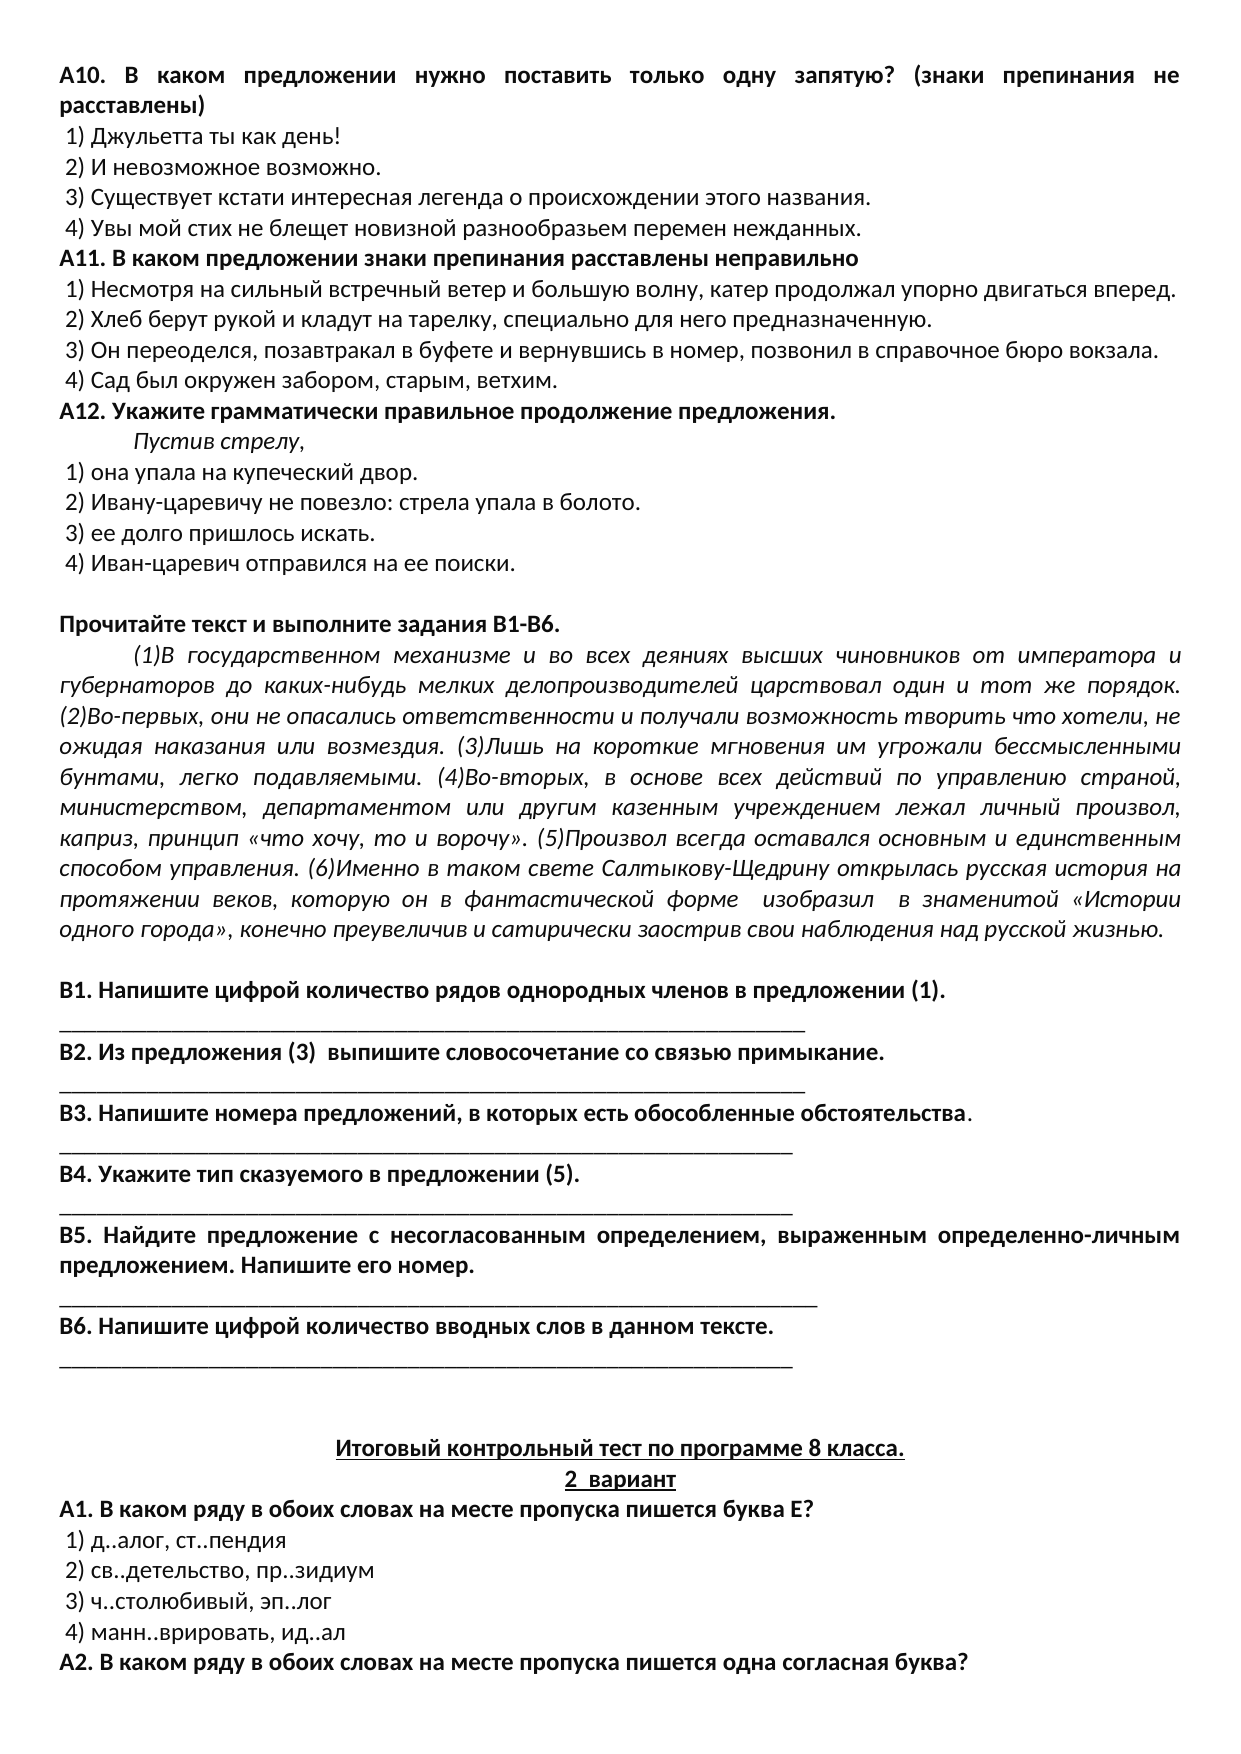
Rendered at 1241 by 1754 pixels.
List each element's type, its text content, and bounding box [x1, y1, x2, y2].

text В4. Укажите тип сказуемого в предложении (5). [59, 1158, 1181, 1188]
text В6. Напишите цифрой количество вводных слов в данном тексте. [59, 1310, 1181, 1341]
text В1. Напишите цифрой количество рядов однородных членов в предложении (1). [59, 975, 1181, 1005]
text ⁮ 3) Существует кстати интересная легенда о происхождении этого названия. [59, 181, 1181, 212]
text ⁮ 2) св..детельство, пр..зидиум [59, 1554, 1181, 1585]
text ⁮ 1) Несмотря на сильный встречный ветер и большую волну, катер продолжал упорно двигаться вперед. [59, 273, 1181, 303]
text Пустив стрелу, [59, 425, 1181, 456]
text ⁮ 1) она упала на купеческий двор. [59, 456, 1181, 486]
text А10. В каком предложении нужно поставить только одну запятую? (знаки препинания не расставлены) [59, 59, 1181, 120]
text ⁮ 4) Увы мой стих не блещет новизной разнообразьем перемен нежданных. [59, 212, 1181, 242]
text ___________________________________________________________ [59, 1127, 1181, 1158]
text ___________________________________________________________ [59, 1188, 1181, 1219]
text ⁮ 4) манн..врировать, ид..ал [59, 1616, 1181, 1646]
text ⁮ 2) Хлеб берут рукой и кладут на тарелку, специально для него предназначенную. [59, 303, 1181, 334]
text В5. Найдите предложение с несогласованным определением, выраженным определенно-личным предложением. Напишите его номер. [59, 1219, 1181, 1280]
text ⁮ 2) Ивану-царевичу не повезло: стрела упала в болото. [59, 486, 1181, 517]
text А1. В каком ряду в обоих словах на месте пропуска пишется буква Е? [59, 1493, 1181, 1524]
text ____________________________________________________________ [59, 1066, 1181, 1097]
text В3. Напишите номера предложений, в которых есть обособленные обстоятельства. [59, 1097, 1181, 1127]
text ⁮ 2) И невозможное возможно. [59, 151, 1181, 181]
text _____________________________________________________________ [59, 1280, 1181, 1310]
text ⁮ 3) Он переоделся, позавтракал в буфете и вернувшись в номер, позвонил в справочное бюро вокзала. [59, 334, 1181, 364]
text ⁮ 3) ее долго пришлось искать. [59, 517, 1181, 547]
text ⁮ 1) Джульетта ты как день! [59, 120, 1181, 151]
text ⁮ 4) Сад был окружен забором, старым, ветхим. [59, 364, 1181, 395]
text В2. Из предложения (3) выпишите словосочетание со связью примыкание. [59, 1036, 1181, 1066]
text Итоговый контрольный тест по программе 8 класса. [59, 1432, 1181, 1463]
text ⁮ 1) д..алог, ст..пендия [59, 1524, 1181, 1554]
text ___________________________________________________________ [59, 1341, 1181, 1371]
text А2. В каком ряду в обоих словах на месте пропуска пишется одна согласная буква? [59, 1646, 1181, 1677]
text (1)В государственном механизме и во всех деяниях высших чиновников от императора и губернаторов до каких-нибудь мелких делопроизводителей царствовал один и тот же порядок. (2)Во-первых, они не опасались ответственности и получали возможность творить что хотели, не ожидая наказания или возмездия. (3)Лишь на короткие мгновения им угрожали бессмысленными бунтами, легко подавляемыми. (4)Во-вторых, в основе всех действий по управлению страной, министерством, департаментом или другим казенным учреждением лежал личный произвол, каприз, принцип «что хочу, то и ворочу». (5)Произвол всегда оставался основным и единственным способом управления. (6)Именно в таком свете Салтыкову-Щедрину открылась русская история на протяжении веков, которую он в фантастической форме изобразил в знаменитой «Истории одного города», конечно преувеличив и сатирически заострив свои наблюдения над русской жизнью. [59, 639, 1181, 944]
text ____________________________________________________________ [59, 1005, 1181, 1036]
text А11. В каком предложении знаки препинания расставлены неправильно [59, 242, 1181, 273]
text ⁮ 3) ч..столюбивый, эп..лог [59, 1585, 1181, 1616]
text Прочитайте текст и выполните задания В1-В6. [59, 608, 1181, 639]
text 2 вариант [59, 1463, 1181, 1493]
text ⁮ 4) Иван-царевич отправился на ее поиски. [59, 547, 1181, 578]
text А12. Укажите грамматически правильное продолжение предложения. [59, 395, 1181, 425]
